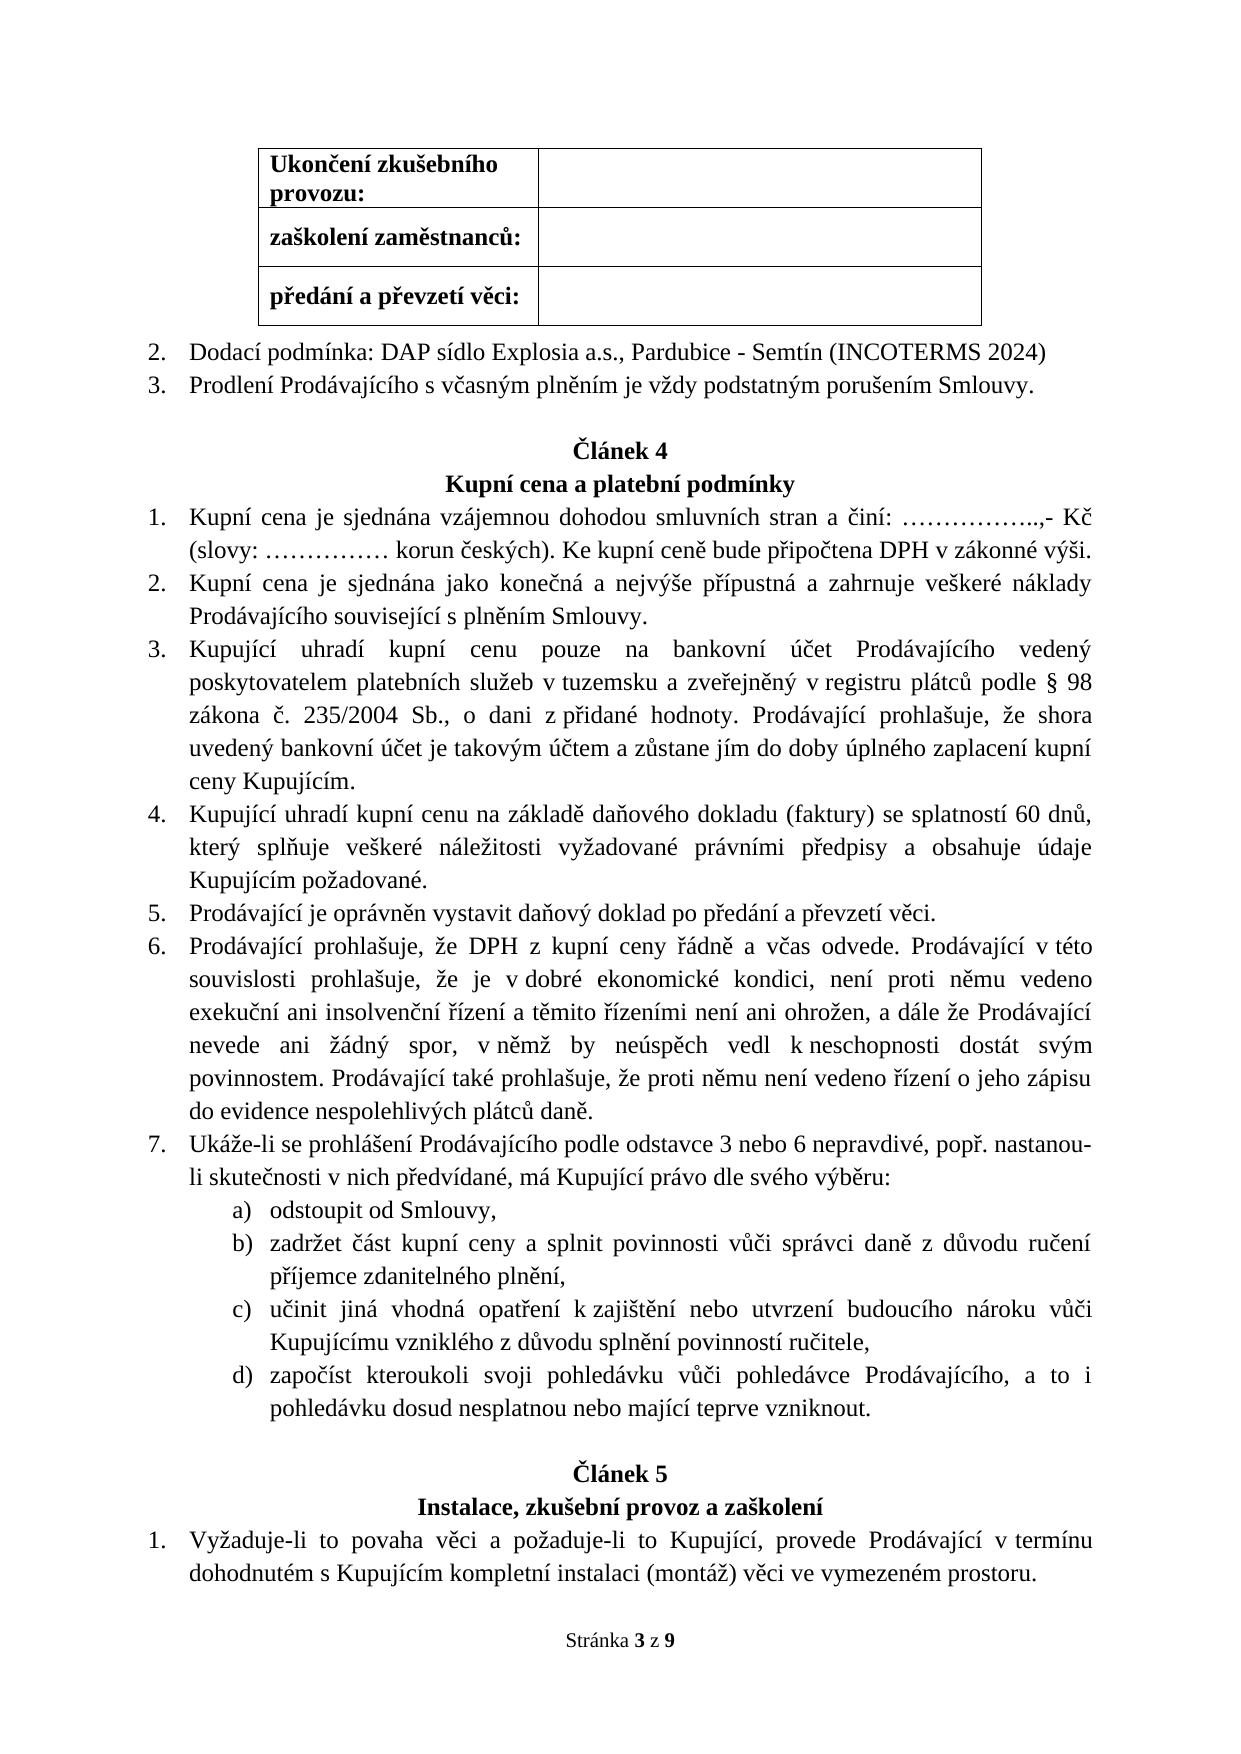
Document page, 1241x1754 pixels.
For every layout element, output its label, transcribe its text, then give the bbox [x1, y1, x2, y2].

text Ukáže-li se prohlášení Prodávajícího podle odstavce 3 nebo 6 nepravdivé, popř. nastanou-li skutečnosti v nich předvídané, má Kupující právo dle svého výběru: [148, 1129, 1093, 1191]
table_cell [539, 149, 981, 207]
table_cell Ukončení zkušebního provozu: [259, 149, 538, 207]
list Prodlení Prodávajícího s včasným plněním je vždy podstatným porušením Smlouvy. [148, 370, 1093, 398]
list započíst kteroukoli svoji pohledávku vůči pohledávce Prodávajícího, a to i pohledávku dosud nesplatnou nebo mající teprve vzniknout. [232, 1360, 1093, 1422]
table_cell [539, 208, 981, 266]
table_cell [539, 267, 981, 325]
text Článek 5 [148, 1459, 1093, 1488]
text Článek 4 [148, 436, 1093, 464]
list zadržet část kupní ceny a splnit povinnosti vůči správci daně z důvodu ručení příjemce zdanitelného plnění, [232, 1228, 1093, 1290]
text Kupní cena a platební podmínky [148, 469, 1093, 498]
list Kupující uhradí kupní cenu na základě daňového dokladu (faktury) se splatností 60 dnů, který splňuje veškeré náležitosti vyžadované právními předpisy a obsahuje údaje Kupujícím požadované. [148, 799, 1093, 894]
table_cell zaškolení zaměstnanců: [259, 208, 538, 266]
text Prodávající prohlašuje, že DPH z kupní ceny řádně a včas odvede. Prodávající v této souvislosti prohlašuje, že je v dobré ekonomické kondici, není proti němu vedeno exekuční ani insolvenční řízení a těmito řízeními není ani ohrožen, a dále že Prodávající nevede ani žádný spor, v němž by neúspěch vedl k neschopnosti dostát svým povinnostem. Prodávající také prohlašuje, že proti němu není vedeno řízení o jeho zápisu do evidence nespolehlivých plátců daně. [148, 931, 1093, 1125]
list Kupující uhradí kupní cenu pouze na bankovní účet Prodávajícího vedený poskytovatelem platebních služeb v tuzemsku a zveřejněný v registru plátců podle § 98 zákona č. 235/2004 Sb., o dani z přidané hodnoty. Prodávající prohlašuje, že shora uvedený bankovní účet je takovým účtem a zůstane jím do doby úplného zaplacení kupní ceny Kupujícím. [148, 634, 1093, 795]
list Vyžaduje-li to povaha věci a požaduje-li to Kupující, provede Prodávající v termínu dohodnutém s Kupujícím kompletní instalaci (montáž) věci ve vymezeném prostoru. [148, 1526, 1093, 1587]
list učinit jiná vhodná opatření k zajištění nebo utvrzení budoucího nároku vůči Kupujícímu vzniklého z důvodu splnění povinností ručitele, [232, 1294, 1093, 1356]
list odstoupit od Smlouvy, [232, 1195, 1093, 1224]
list Kupní cena je sjednána jako konečná a nejvýše přípustná a zahrnuje veškeré náklady Prodávajícího související s plněním Smlouvy. [148, 568, 1093, 630]
text Instalace, zkušební provoz a zaškolení [148, 1492, 1093, 1521]
list Dodací podmínka: DAP sídlo Explosia a.s., Pardubice - Semtín (INCOTERMS 2024) [148, 337, 1093, 366]
list Prodávající je oprávněn vystavit daňový doklad po předání a převzetí věci. [148, 898, 1093, 927]
list Kupní cena je sjednána vzájemnou dohodou smluvních stran a činí: ……………..,- Kč (slovy: …………… korun českých). Ke kupní ceně bude připočtena DPH v zákonné výši. [148, 502, 1093, 564]
table_cell předání a převzetí věci: [259, 267, 538, 325]
